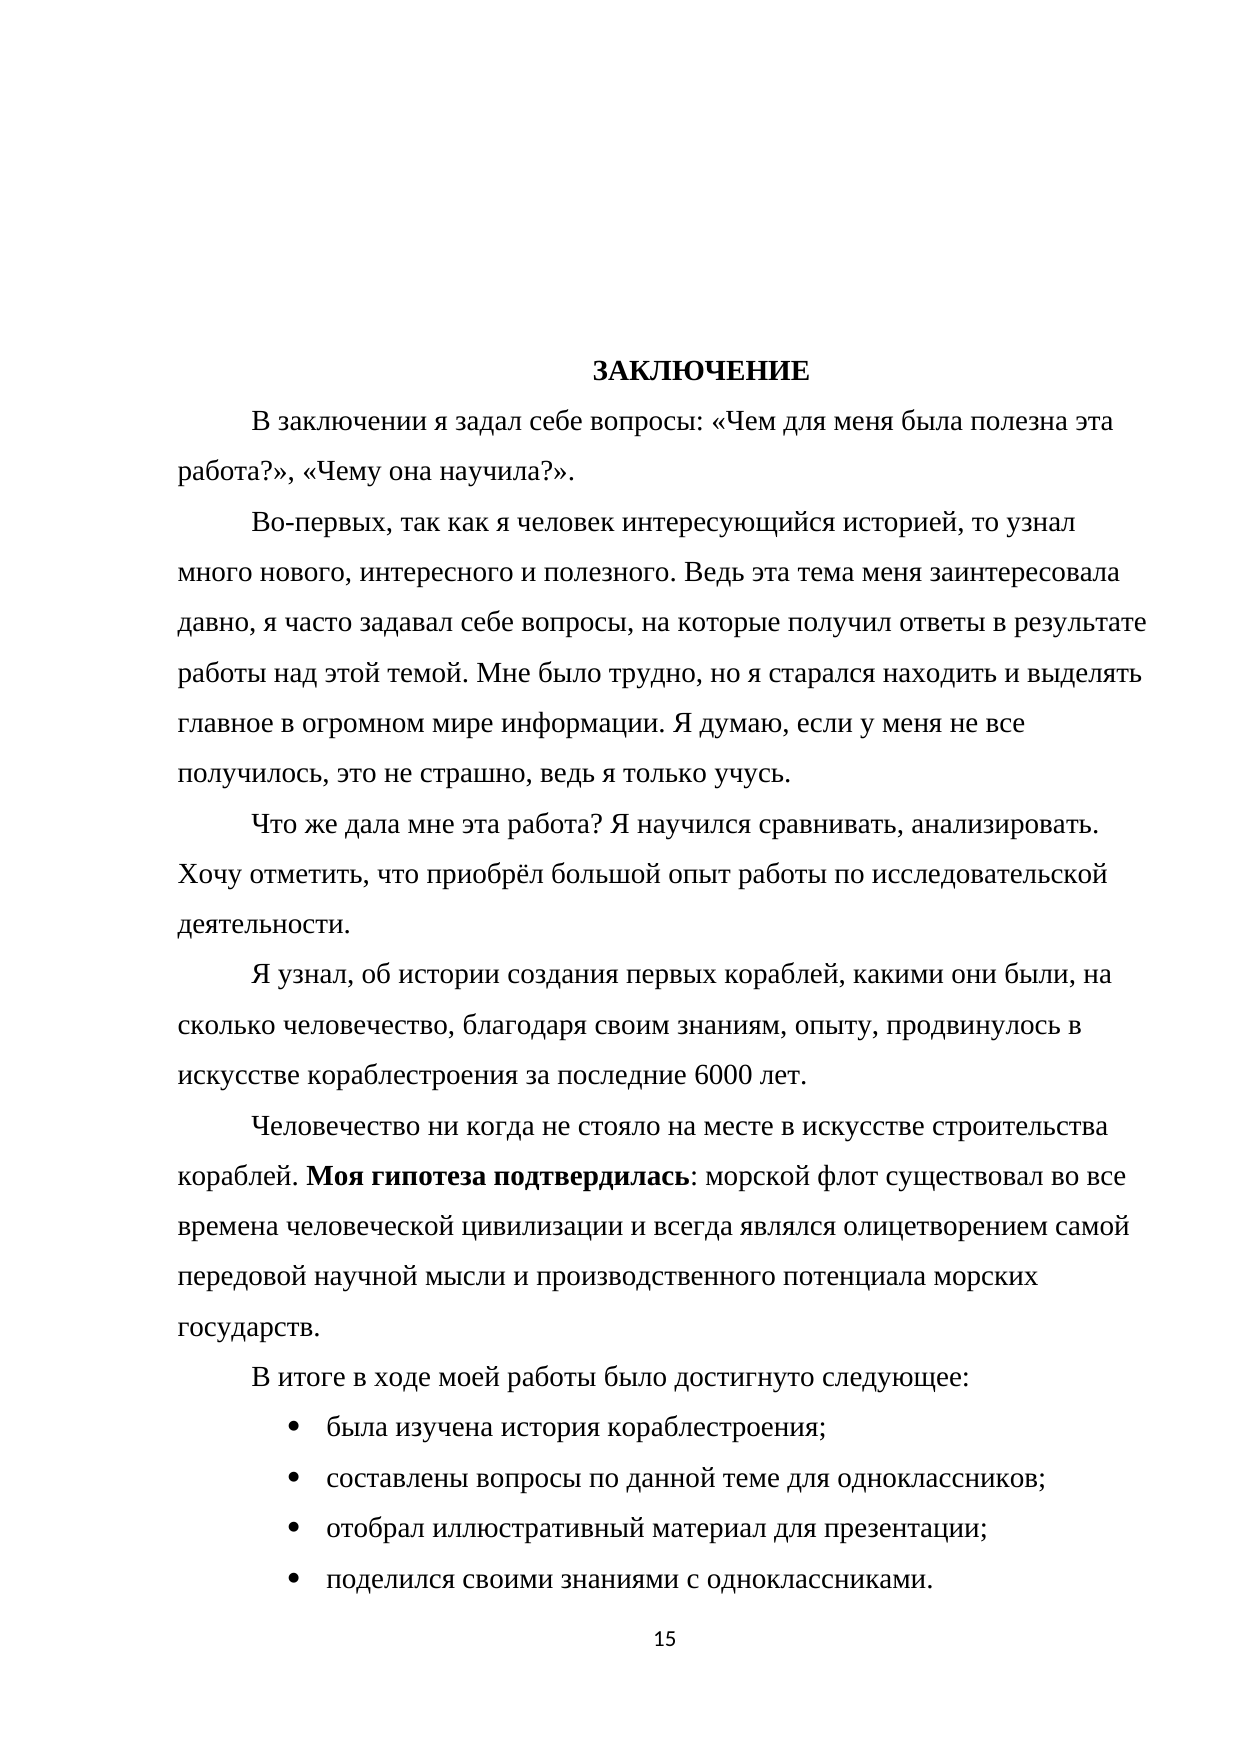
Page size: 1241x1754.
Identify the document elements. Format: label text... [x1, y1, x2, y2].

text В заключении я задал себе вопросы: «Чем для меня была полезна эта работа?», «Чему она научила?». [177, 403, 1152, 487]
list отобрал иллюстративный материал для презентации; [288, 1510, 1152, 1544]
text Человечество ни когда не стояло на месте в искусстве строительства кораблей. Моя гипотеза подтвердилась: морской флот существовал во все времена человеческой цивилизации и всегда являлся олицетворением самой передовой научной мысли и производственного потенциала морских государств. [177, 1108, 1152, 1342]
list поделился своими знаниями с одноклассниками. [288, 1561, 1152, 1594]
text В итоге в ходе моей работы было достигнуто следующее: [177, 1359, 1152, 1393]
list составлены вопросы по данной теме для одноклассников; [288, 1460, 1152, 1493]
text Я узнал, об истории создания первых кораблей, какими они были, на сколько человечество, благодаря своим знаниям, опыту, продвинулось в искусстве кораблестроения за последние 6000 лет. [177, 957, 1152, 1091]
text Что же дала мне эта работа? Я научился сравнивать, анализировать. Хочу отметить, что приобрёл большой опыт работы по исследовательской деятельности. [177, 806, 1152, 940]
list была изучена история кораблестроения; [288, 1409, 1152, 1443]
text ЗАКЛЮЧЕНИЕ [177, 353, 1152, 386]
text Во-первых, так как я человек интересующийся историей, то узнал много нового, интересного и полезного. Ведь эта тема меня заинтересовала давно, я часто задавал себе вопросы, на которые получил ответы в результате работы над этой темой. Мне было трудно, но я старался находить и выделять главное в огромном мире информации. Я думаю, если у меня не все получилось, это не страшно, ведь я только учусь. [177, 504, 1152, 789]
